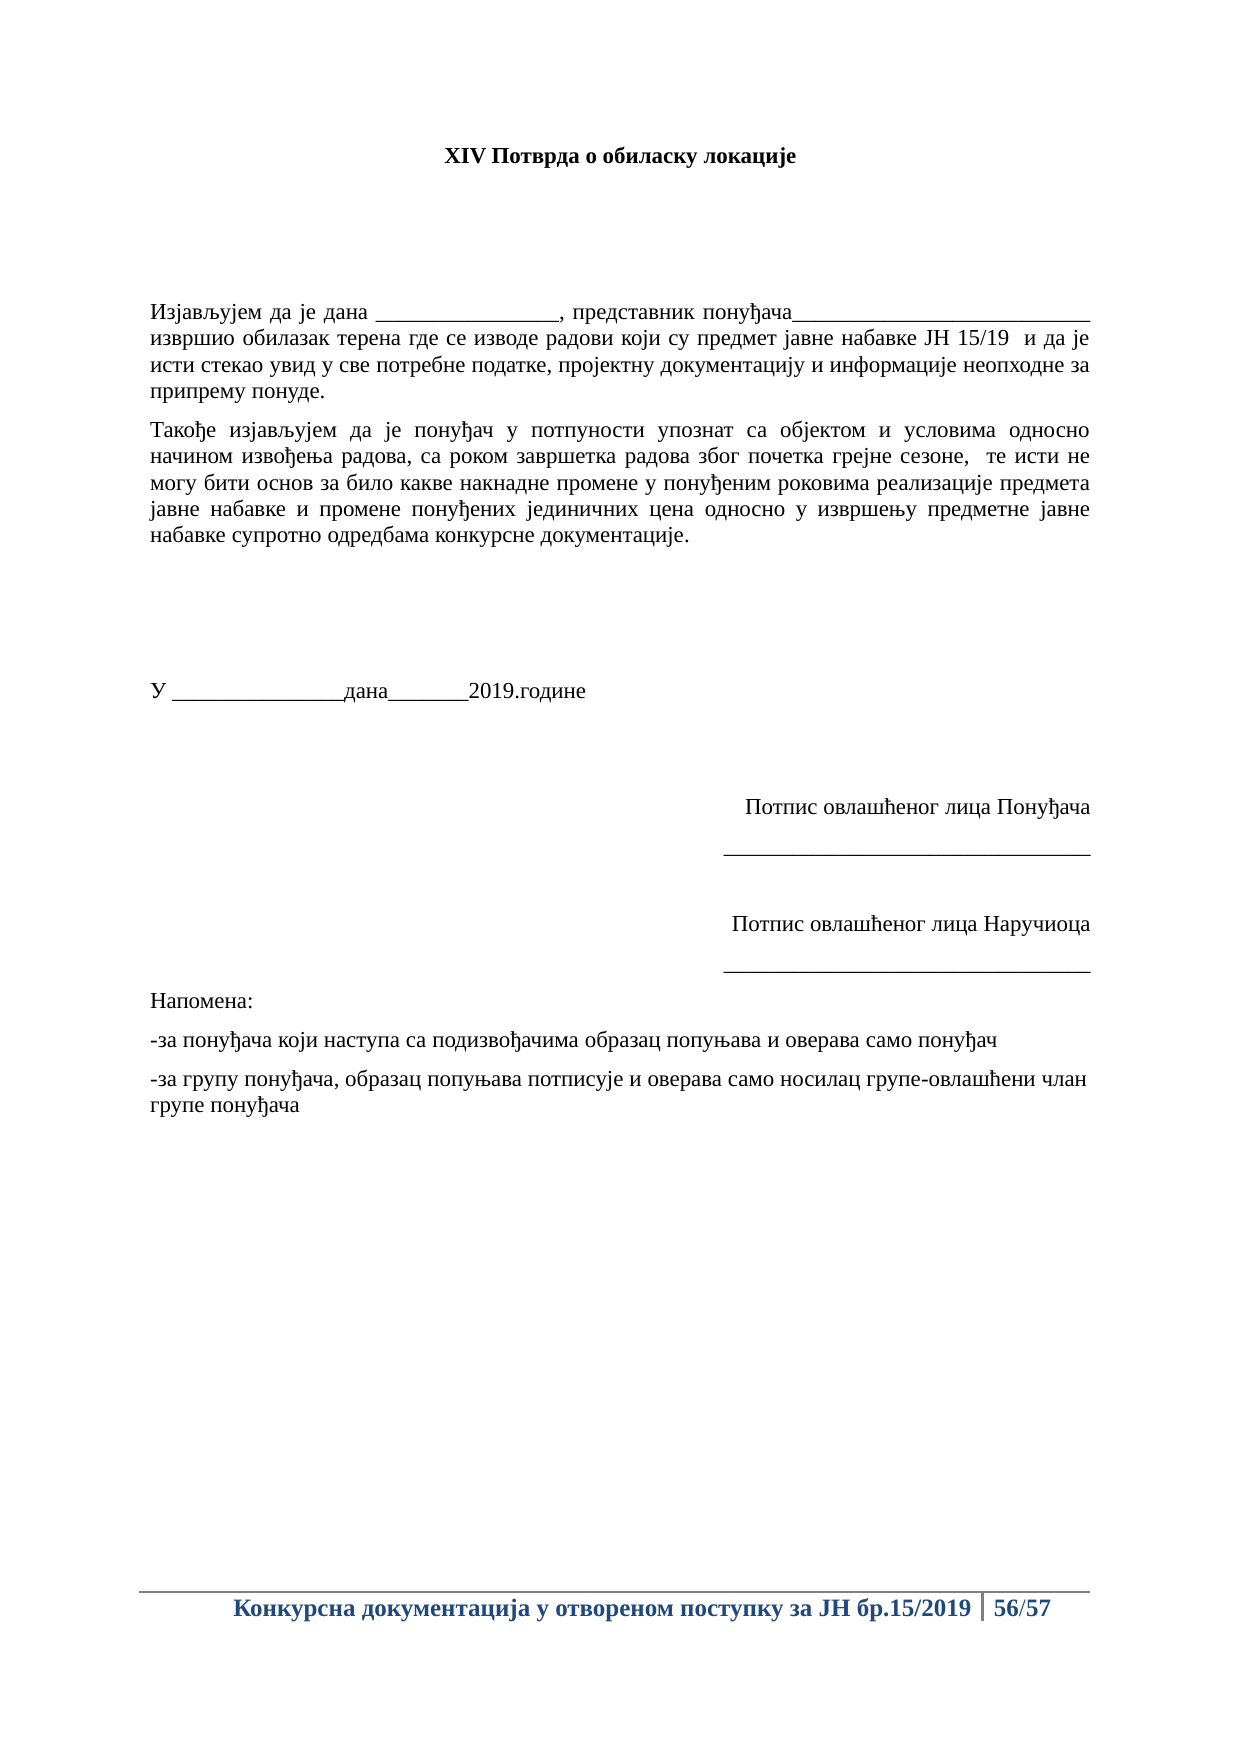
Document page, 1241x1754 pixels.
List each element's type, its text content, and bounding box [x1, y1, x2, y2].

text У _______________дана_______2019.године [150, 677, 1090, 703]
text XIV Потврда о обиласку локације [150, 142, 1090, 169]
text -за понуђача који наступа са подизвођачима образац попуњава и оверава само понуђач [150, 1026, 1090, 1053]
text Изјављујем да је дана ________________, представник понуђача__________________________ извршио обилазак терена где се изводе радови који су предмет јавне набавке ЈН 15/19 и да је исти стекао увид у све потребне податке, пројектну документацију и информације неопходне за припрему понуде. [150, 298, 1090, 403]
text Напомена: [150, 987, 1090, 1014]
text ________________________________ [150, 832, 1090, 858]
text Такође изјављујем да је понуђач у потпуности упознат са објектом и условима односно начином извођења радова, са роком завршетка радова због почетка грејне сезоне, те исти не могу бити основ за било какве накнадне промене у понуђеним роковима реализације предмета јавне набавке и промене понуђених јединичних цена односно у извршењу предметне јавне набавке супротно одредбама конкурсне документације. [150, 416, 1090, 548]
text -за групу понуђача, образац попуњава потписује и оверава само носилац групе-овлашћени члан групе понуђача [150, 1065, 1090, 1118]
text ________________________________ [150, 949, 1090, 975]
text Потпис овлашћеног лица Понуђача [150, 793, 1090, 819]
text Потпис овлашћеног лица Наручиоца [150, 910, 1090, 936]
